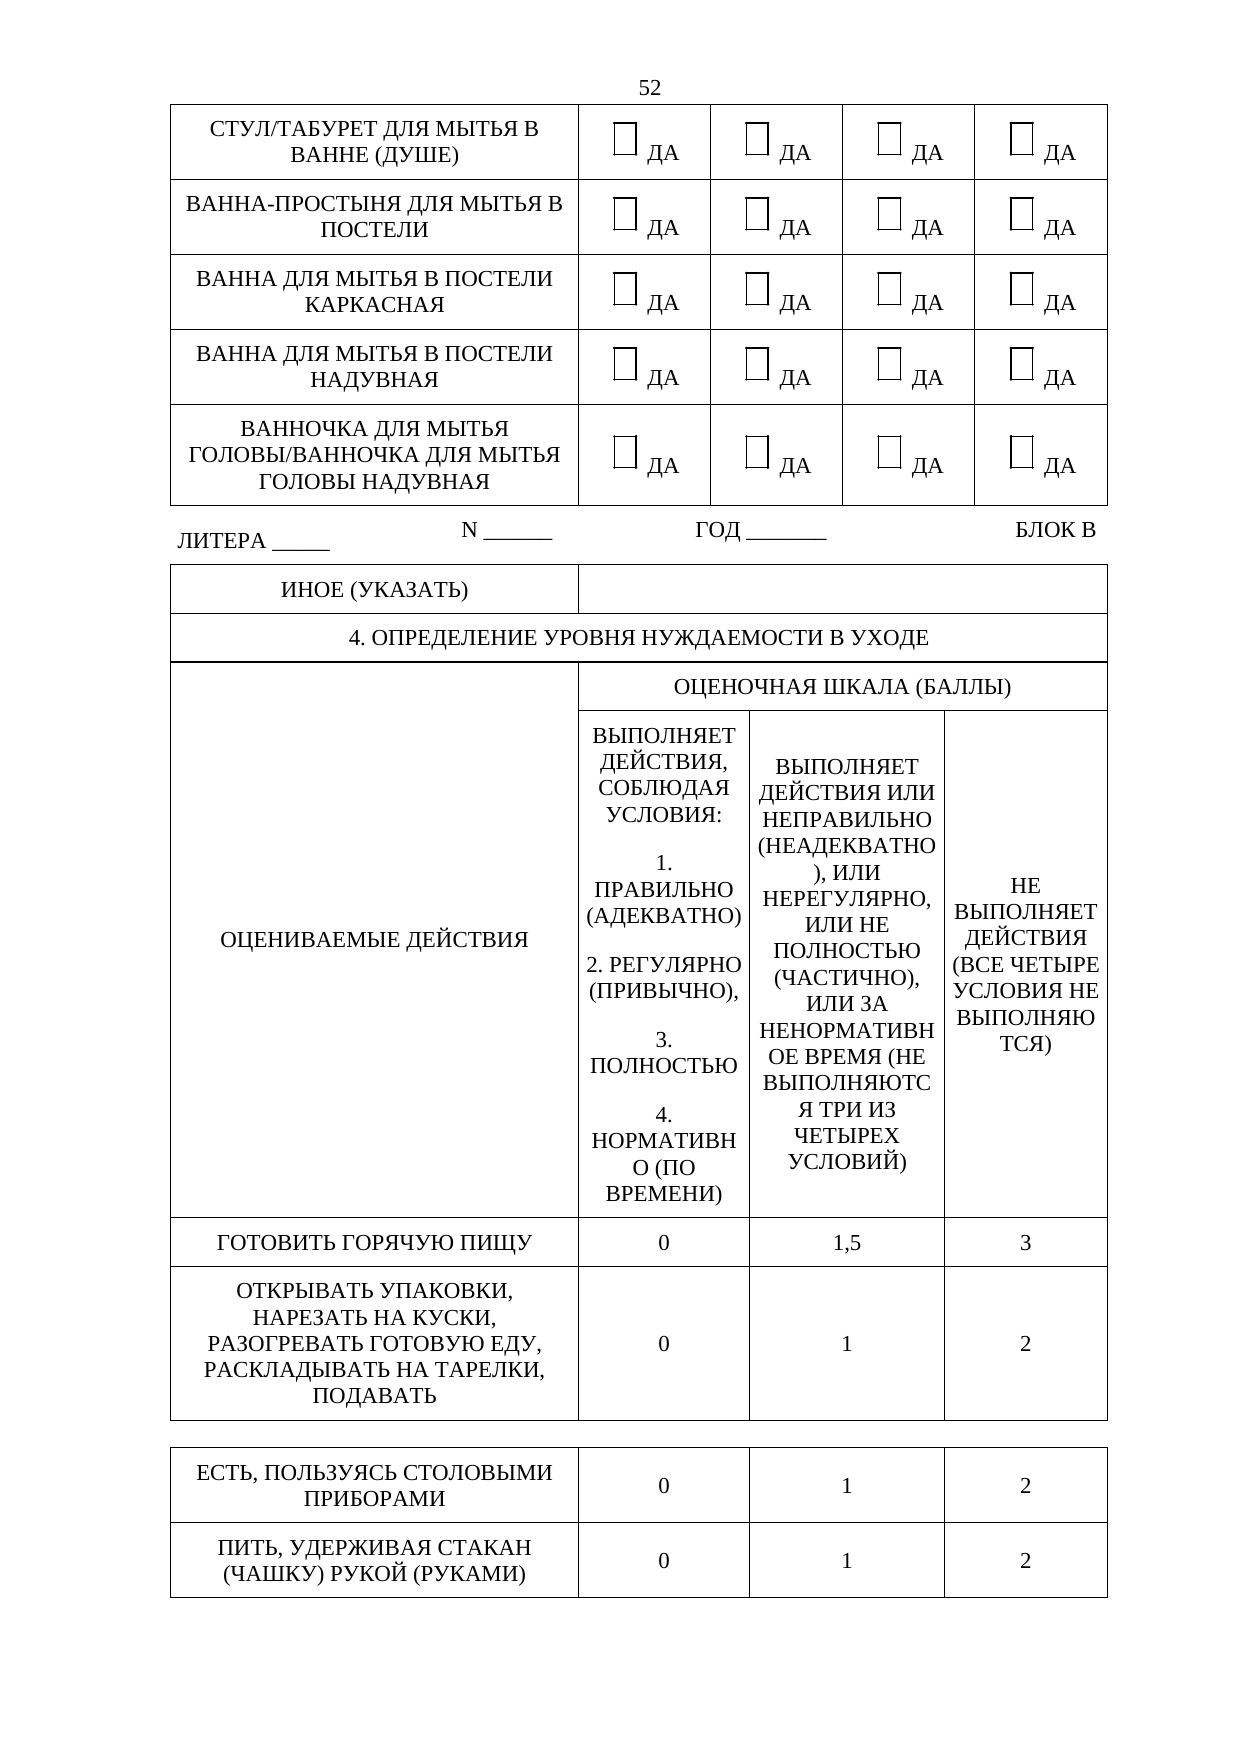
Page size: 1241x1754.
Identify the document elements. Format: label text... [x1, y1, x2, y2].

table_cell 3. ПОЛНОСТЬЮ [579, 1014, 749, 1089]
table_cell ДА [843, 330, 974, 403]
table_cell ДА [975, 330, 1107, 403]
table_header ЕСТЬ, ПОЛЬЗУЯСЬ СТОЛОВЫМИ ПРИБОРАМИ [171, 1448, 578, 1522]
table_header 2 [945, 1448, 1107, 1522]
table_cell ВЫПОЛНЯЕТ ДЕЙСТВИЯ, СОБЛЮДАЯ УСЛОВИЯ: [579, 711, 749, 838]
table_cell ВАННОЧКА ДЛЯ МЫТЬЯ ГОЛОВЫ/ВАННОЧКА ДЛЯ МЫТЬЯ ГОЛОВЫ НАДУВНАЯ [171, 405, 578, 505]
table_cell 1,5 [750, 1218, 944, 1266]
table_cell ВАННА ДЛЯ МЫТЬЯ В ПОСТЕЛИ КАРКАСНАЯ [171, 255, 578, 328]
table_cell 2. РЕГУЛЯРНО (ПРИВЫЧНО), [579, 939, 749, 1014]
table_cell ДА [975, 180, 1107, 253]
table_cell ИНОЕ (УКАЗАТЬ) [171, 565, 578, 613]
table_cell СТУЛ/ТАБУРЕТ ДЛЯ МЫТЬЯ В ВАННЕ (ДУШЕ) [171, 105, 578, 178]
table_cell ДА [843, 105, 974, 178]
table_cell ГОТОВИТЬ ГОРЯЧУЮ ПИЩУ [171, 1218, 578, 1266]
table_header 1 [750, 1448, 944, 1522]
table_cell 0 [579, 1523, 749, 1597]
table_cell 0 [579, 1267, 749, 1419]
table_cell ДА [711, 105, 842, 178]
table_cell 1. ПРАВИЛЬНО (АДЕКВАТНО) [579, 838, 749, 939]
table_cell 4. НОРМАТИВНО (ПО ВРЕМЕНИ) [579, 1089, 749, 1217]
table_cell 3 [945, 1218, 1107, 1266]
table_cell ДА [975, 255, 1107, 328]
table_cell ДА [579, 105, 710, 178]
table_header 0 [579, 1448, 749, 1522]
table_cell ВЫПОЛНЯЕТ ДЕЙСТВИЯ ИЛИ НЕПРАВИЛЬНО (НЕАДЕКВАТНО), ИЛИ НЕРЕГУЛЯРНО, ИЛИ НЕ ПОЛНОСТЬЮ (ЧАСТИЧНО), ИЛИ ЗА НЕНОРМАТИВНОЕ ВРЕМЯ (НЕ ВЫПОЛНЯЮТСЯ ТРИ ИЗ ЧЕТЫРЕХ УСЛОВИЙ) [750, 711, 944, 1217]
table_cell ДА [975, 105, 1107, 178]
table_cell 2 [945, 1523, 1107, 1597]
table_cell [579, 565, 1107, 613]
table_cell 2 [945, 1267, 1107, 1419]
table_cell НЕ ВЫПОЛНЯЕТ ДЕЙСТВИЯ (ВСЕ ЧЕТЫРЕ УСЛОВИЯ НЕ ВЫПОЛНЯЮТСЯ) [945, 711, 1107, 1217]
table_cell ДА [579, 255, 710, 328]
table_cell ОТКРЫВАТЬ УПАКОВКИ, НАРЕЗАТЬ НА КУСКИ, РАЗОГРЕВАТЬ ГОТОВУЮ ЕДУ, РАСКЛАДЫВАТЬ НА ТАРЕЛКИ, ПОДАВАТЬ [171, 1267, 578, 1419]
table_cell ДА [711, 255, 842, 328]
table_cell ДА [579, 180, 710, 253]
table_cell ДА [843, 255, 974, 328]
table_cell ВАННА ДЛЯ МЫТЬЯ В ПОСТЕЛИ НАДУВНАЯ [171, 330, 578, 403]
table_cell 1 [750, 1267, 944, 1419]
table_cell 4. ОПРЕДЕЛЕНИЕ УРОВНЯ НУЖДАЕМОСТИ В УХОДЕ [171, 614, 1107, 661]
table_cell ДА [975, 405, 1107, 505]
table_cell ДА [711, 180, 842, 253]
table_cell ОЦЕНОЧНАЯ ШКАЛА (БАЛЛЫ) [579, 663, 1107, 710]
table_cell ДА [711, 330, 842, 403]
table_cell ДА [843, 405, 974, 505]
table_cell ДА [579, 330, 710, 403]
table_cell ДА [711, 405, 842, 505]
table_cell ДА [843, 180, 974, 253]
table_cell ПИТЬ, УДЕРЖИВАЯ СТАКАН (ЧАШКУ) РУКОЙ (РУКАМИ) [171, 1523, 578, 1597]
table_cell ВАННА-ПРОСТЫНЯ ДЛЯ МЫТЬЯ В ПОСТЕЛИ [171, 180, 578, 253]
table_cell ДА [579, 405, 710, 505]
table_cell ОЦЕНИВАЕМЫЕ ДЕЙСТВИЯ [171, 663, 578, 1217]
table_cell 0 [579, 1218, 749, 1266]
table_cell 1 [750, 1523, 944, 1597]
table_cell ЛИТЕРА _____ N ______ ГОД _______ БЛОК В [171, 506, 1107, 564]
